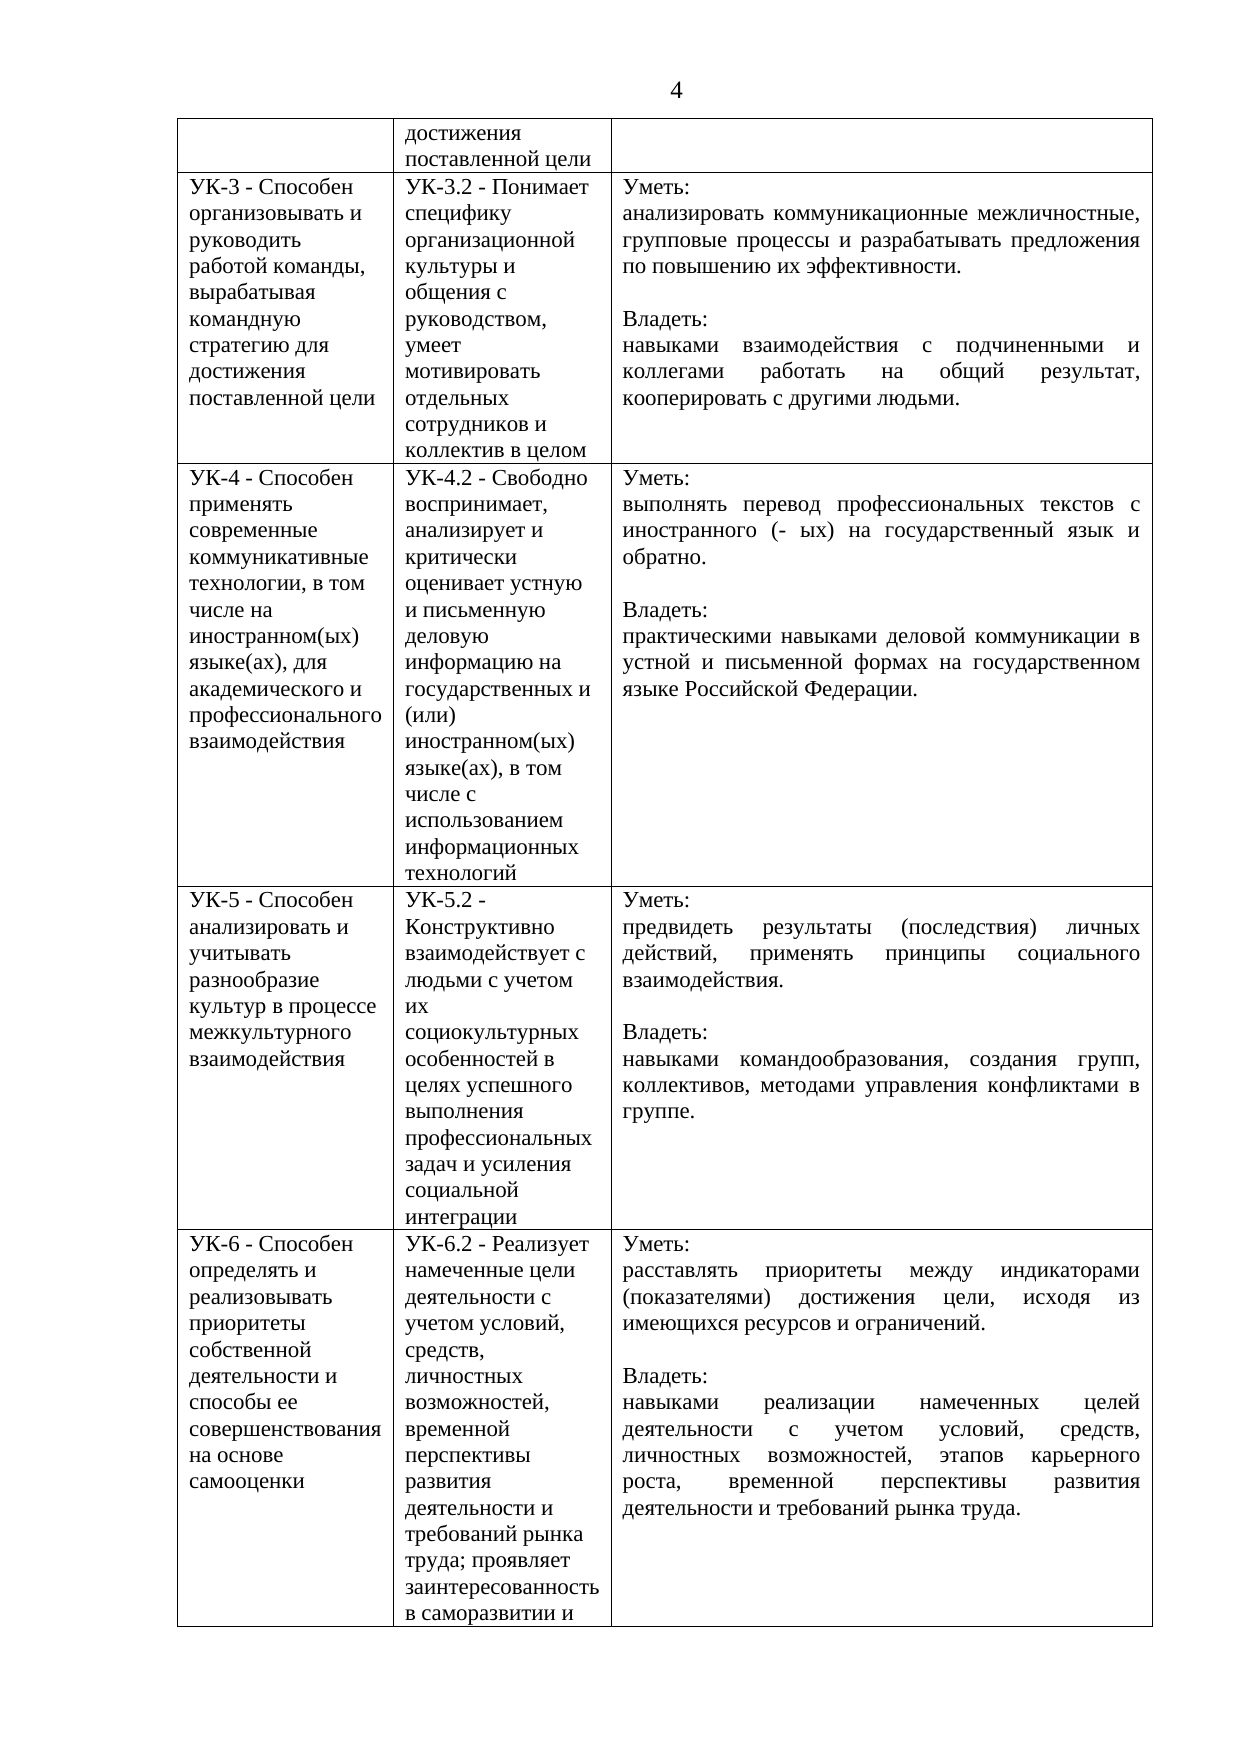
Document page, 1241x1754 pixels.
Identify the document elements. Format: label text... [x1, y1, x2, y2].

table_cell УК-3.2 - Понимает специфику организационной культуры и общения с руководством, умеет мотивировать отдельных сотрудников и коллектив в целом [394, 173, 611, 463]
table_cell Уметь: предвидеть результаты (последствия) личных действий, применять принципы социального взаимодействия. Владеть: навыками командообразования, создания групп, коллективов, методами управления конфликтами в группе. [612, 887, 1152, 1229]
table_cell УК-4.2 - Свободно воспринимает, анализирует и критически оценивает устную и письменную деловую информацию на государственных и (или) иностранном(ых) языке(ах), в том числе с использованием информационных технологий [394, 464, 611, 886]
table_cell УК-4 - Способен применять современные коммуникативные технологии, в том числе на иностранном(ых) языке(ах), для академического и профессионального взаимодействия [178, 464, 393, 886]
table_cell УК-5 - Способен анализировать и учитывать разнообразие культур в процессе межкультурного взаимодействия [178, 887, 393, 1229]
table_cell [612, 1230, 1152, 1626]
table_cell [394, 1230, 611, 1626]
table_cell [394, 119, 611, 172]
table_cell УК-3 - Способен организовывать и руководить работой команды, вырабатывая командную стратегию для достижения поставленной цели [178, 173, 393, 463]
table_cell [178, 1230, 393, 1626]
table_cell УК-5.2 - Конструктивно взаимодействует с людьми с учетом их социокультурных особенностей в целях успешного выполнения профессиональных задач и усиления социальной интеграции [394, 887, 611, 1229]
table_cell Уметь: выполнять перевод профессиональных текстов с иностранного (- ых) на государственный язык и обратно. Владеть: практическими навыками деловой коммуникации в устной и письменной формах на государственном языке Российской Федерации. [612, 464, 1152, 886]
table_cell Уметь: анализировать коммуникационные межличностные, групповые процессы и разрабатывать предложения по повышению их эффективности. Владеть: навыками взаимодействия с подчиненными и коллегами работать на общий результат, кооперировать с другими людьми. [612, 173, 1152, 463]
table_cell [612, 119, 1152, 172]
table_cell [178, 119, 393, 172]
